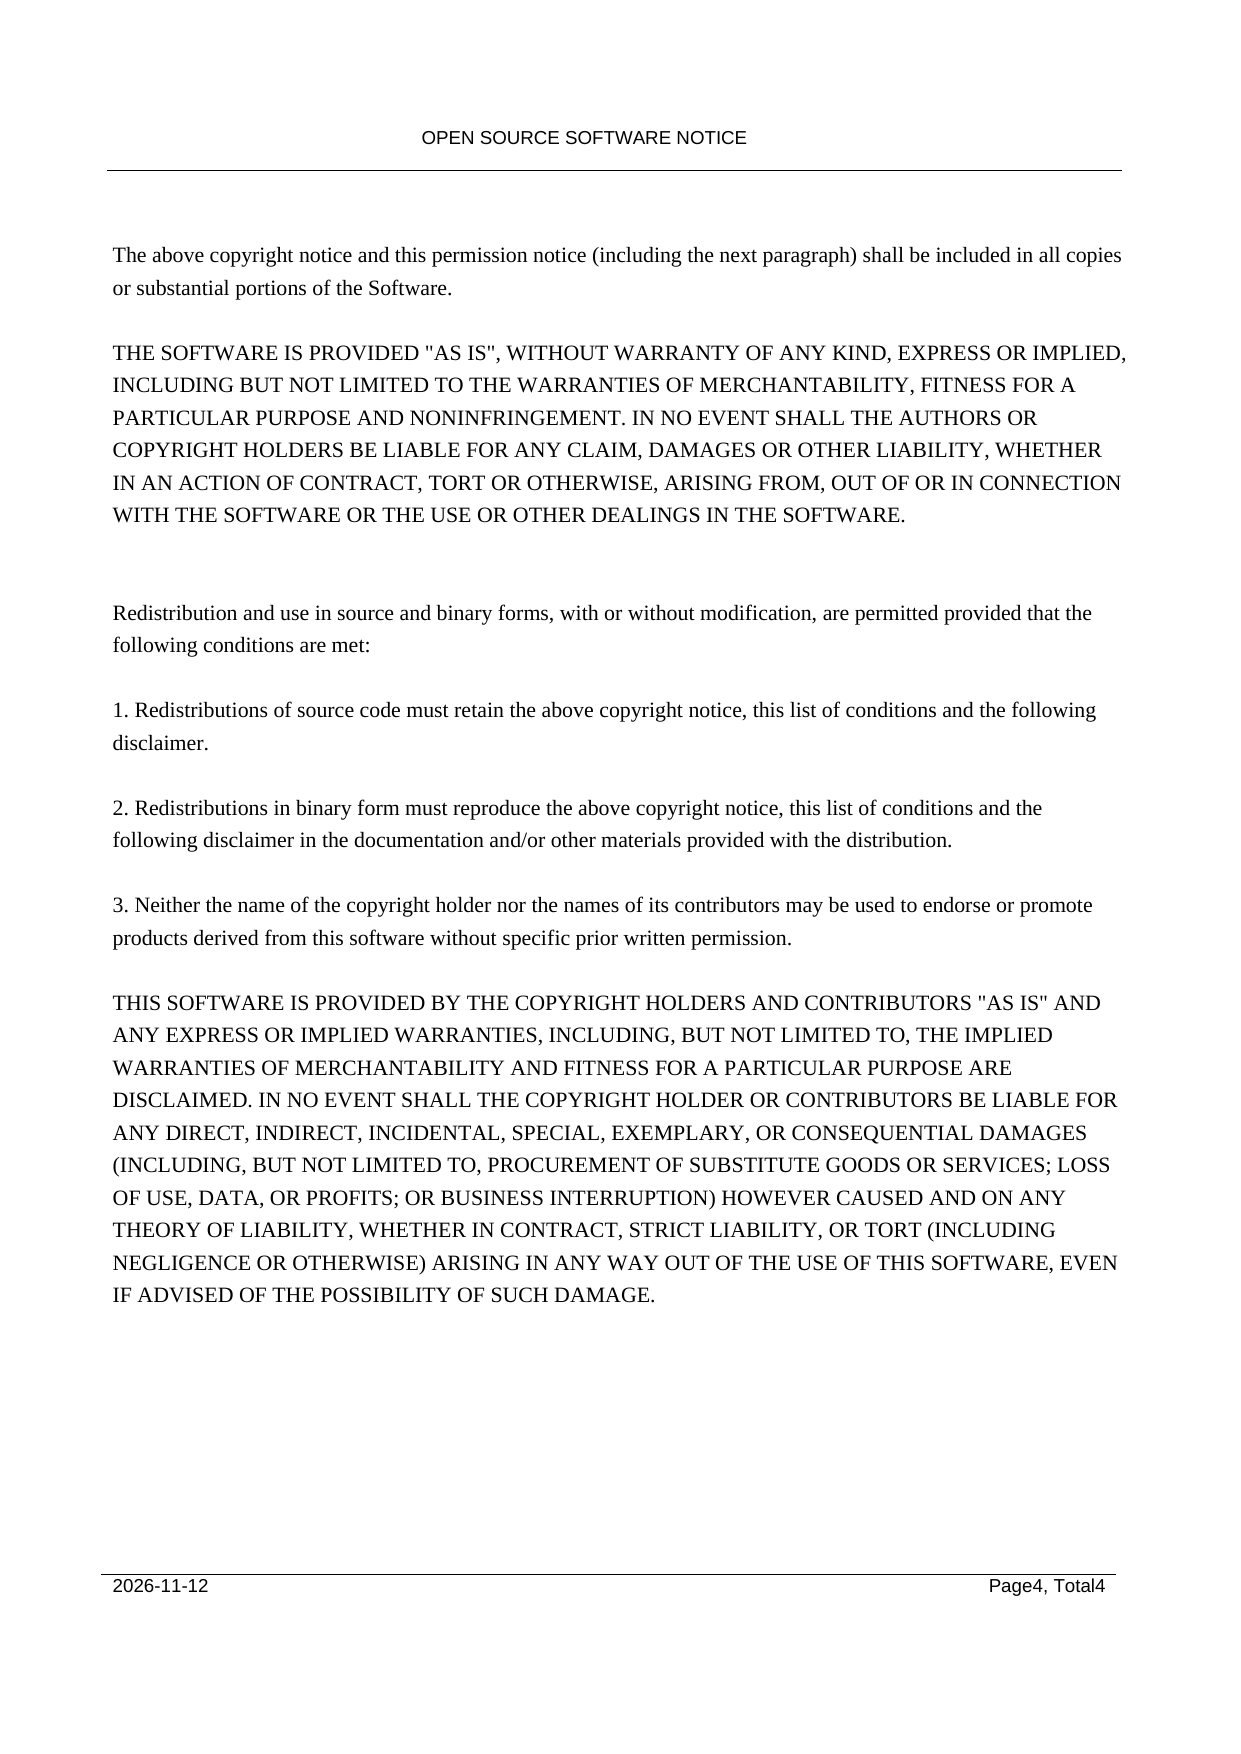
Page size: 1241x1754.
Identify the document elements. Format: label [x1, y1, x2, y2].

text [112, 206, 1128, 1344]
